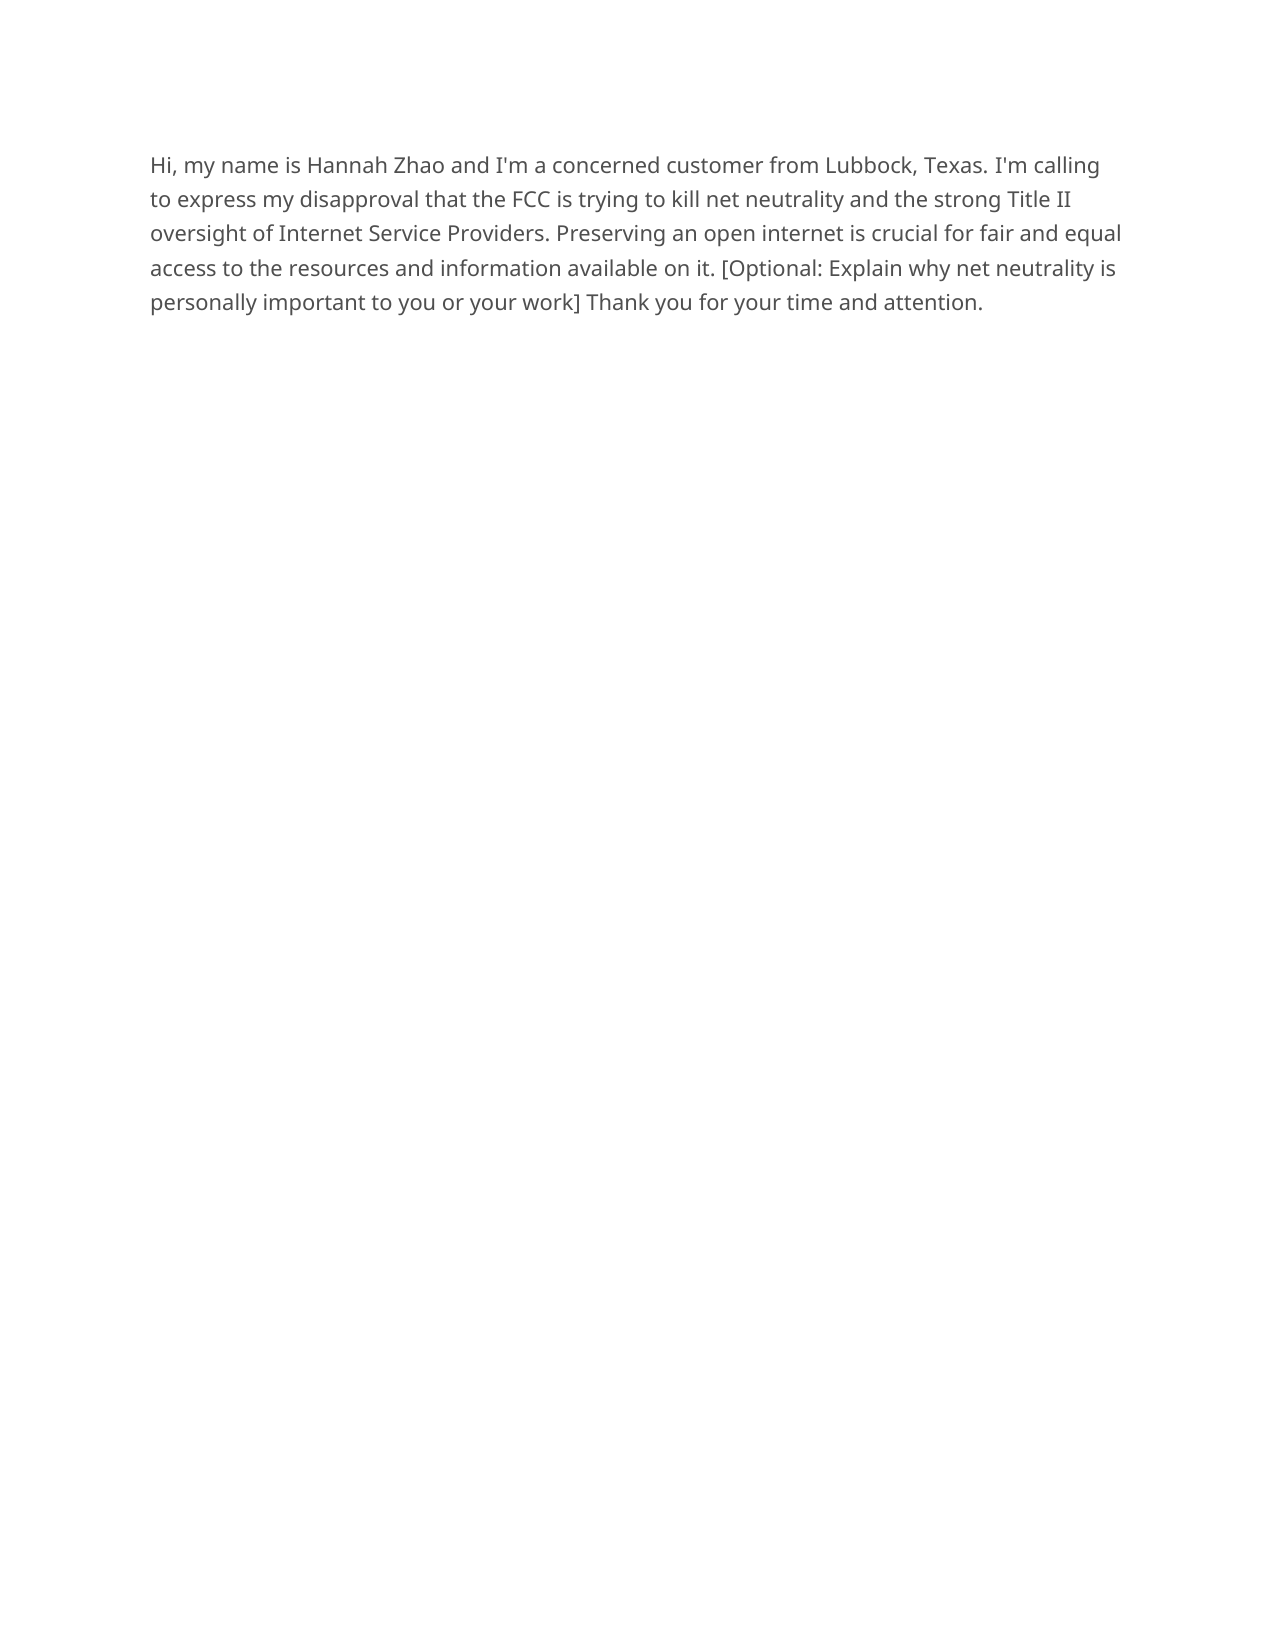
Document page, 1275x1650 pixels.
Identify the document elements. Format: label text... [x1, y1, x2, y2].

text Hi, my name is Hannah Zhao and I'm a concerned customer from Lubbock, Texas. I'm calling to express my disapproval that the FCC is trying to kill net neutrality and the strong Title II oversight of Internet Service Providers. Preserving an open internet is crucial for fair and equal access to the resources and information available on it. [Optional: Explain why net neutrality is personally important to you or your work] Thank you for your time and attention. [150, 150, 1125, 316]
